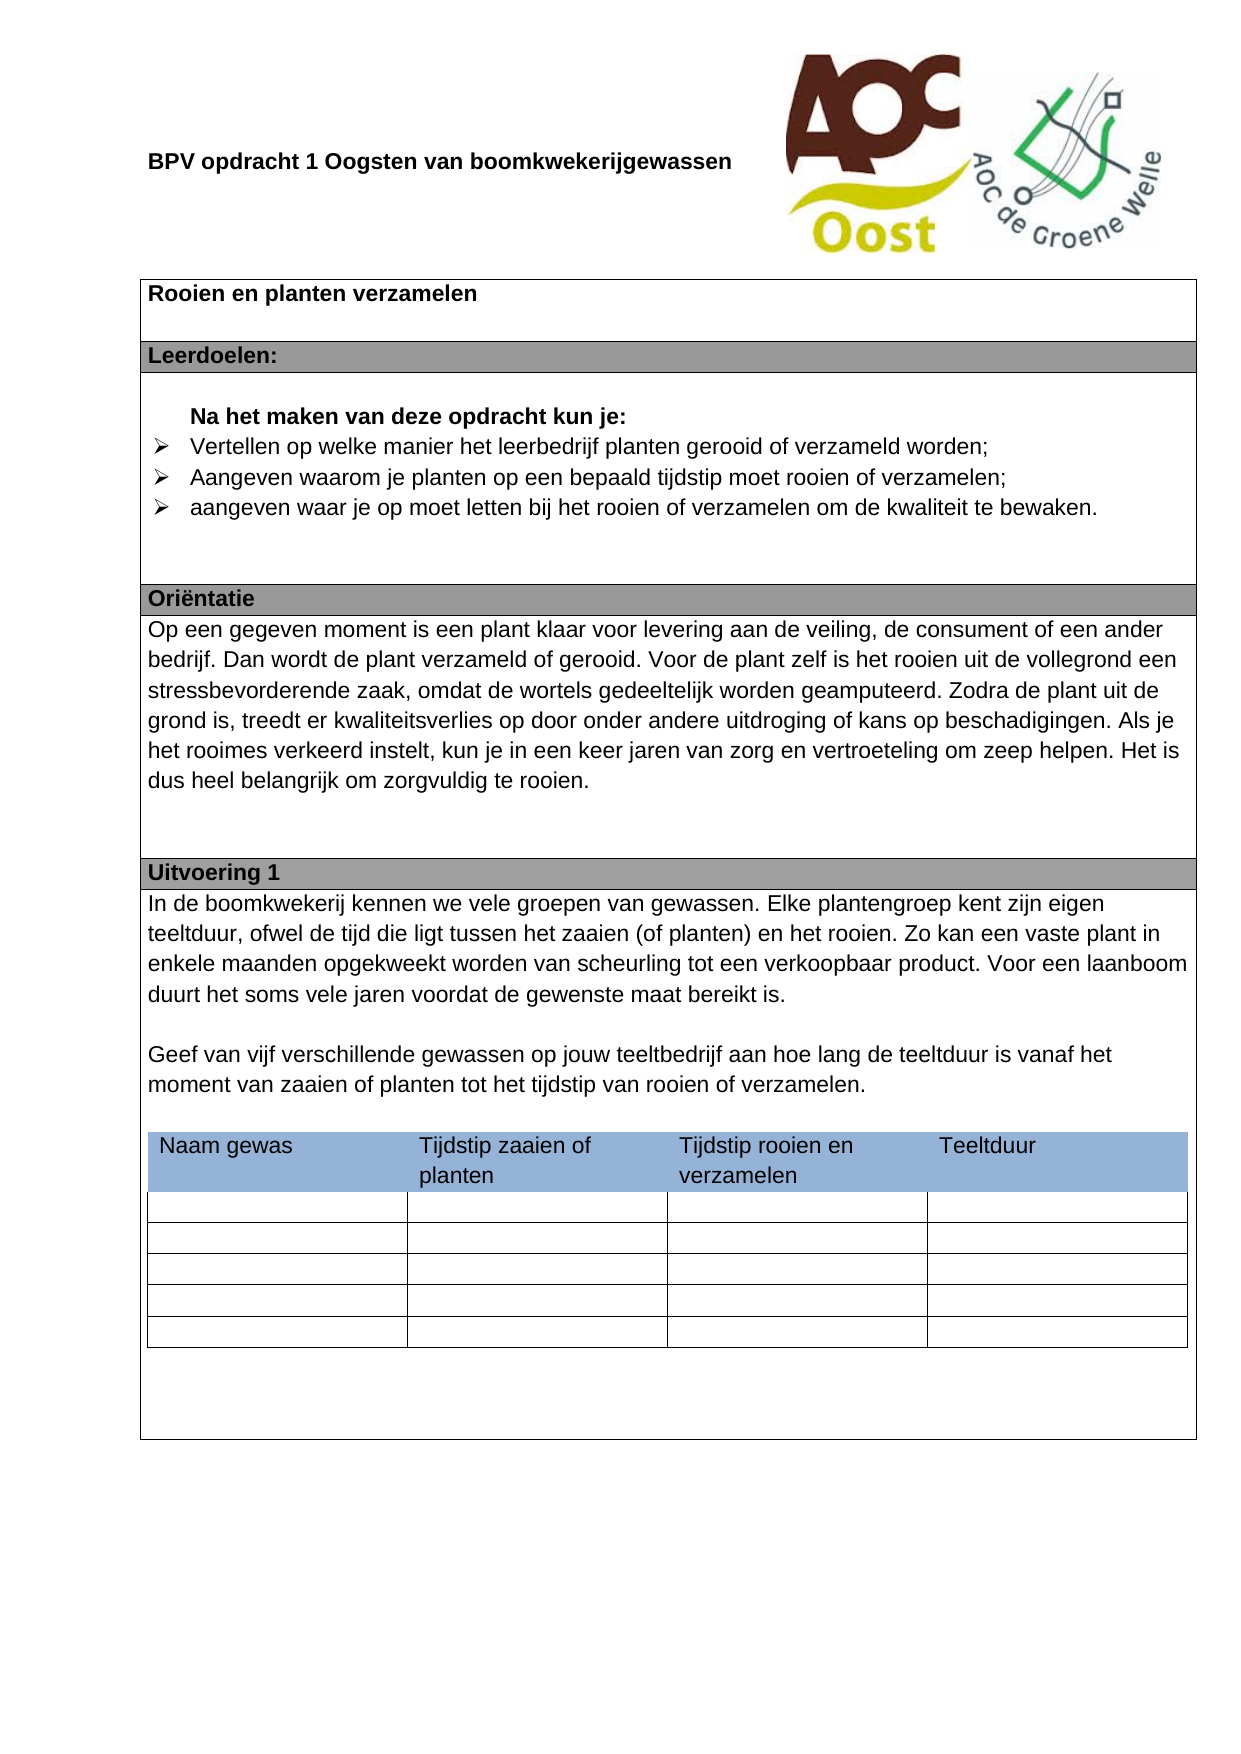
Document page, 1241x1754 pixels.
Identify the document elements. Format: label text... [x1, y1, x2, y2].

table_cell Op een gegeven moment is een plant klaar voor levering aan de veiling, de consument of een ander bedrijf. Dan wordt de plant verzameld of gerooid. Voor de plant zelf is het rooien uit de vollegrond een stressbevorderende zaak, omdat de wortels gedeeltelijk worden geamputeerd. Zodra de plant uit de grond is, treedt er kwaliteitsverlies op door onder andere uitdroging of kans op beschadigingen. Als je het rooimes verkeerd instelt, kun je in een keer jaren van zorg en vertroeteling om zeep helpen. Het is dus heel belangrijk om zorgvuldig te rooien. [141, 616, 1196, 858]
table_cell Leerdoelen: [141, 342, 1196, 372]
table_cell Oriëntatie [141, 585, 1196, 615]
table_cell Uitvoering 1 [141, 859, 1196, 889]
table_cell Na het maken van deze opdracht kun je: Vertellen op welke manier het leerbedrijf planten gerooid of verzameld worden; Aangeven waarom je planten op een bepaald tijdstip moet rooien of verzamelen; aangeven waar je op moet letten bij het rooien of verzamelen om de kwaliteit te bewaken. [141, 373, 1196, 584]
table_cell In de boomkwekerij kennen we vele groepen van gewassen. Elke plantengroep kent zijn eigen teeltduur, ofwel de tijd die ligt tussen het zaaien (of planten) en het rooien. Zo kan een vaste plant in enkele maanden opgekweekt worden van scheurling tot een verkoopbaar product. Voor een laanboom duurt het soms vele jaren voordat de gewenste maat bereikt is. Geef van vijf verschillende gewassen op jouw teeltbedrijf aan hoe lang de teeltduur is vanaf het moment van zaaien of planten tot het tijdstip van rooien of verzamelen. [141, 890, 1196, 1438]
text BPV opdracht 1 Oogsten van boomkwekerijgewassen [148, 148, 1093, 174]
table_header Rooien en planten verzamelen [141, 280, 1196, 341]
picture [786, 54, 1168, 267]
